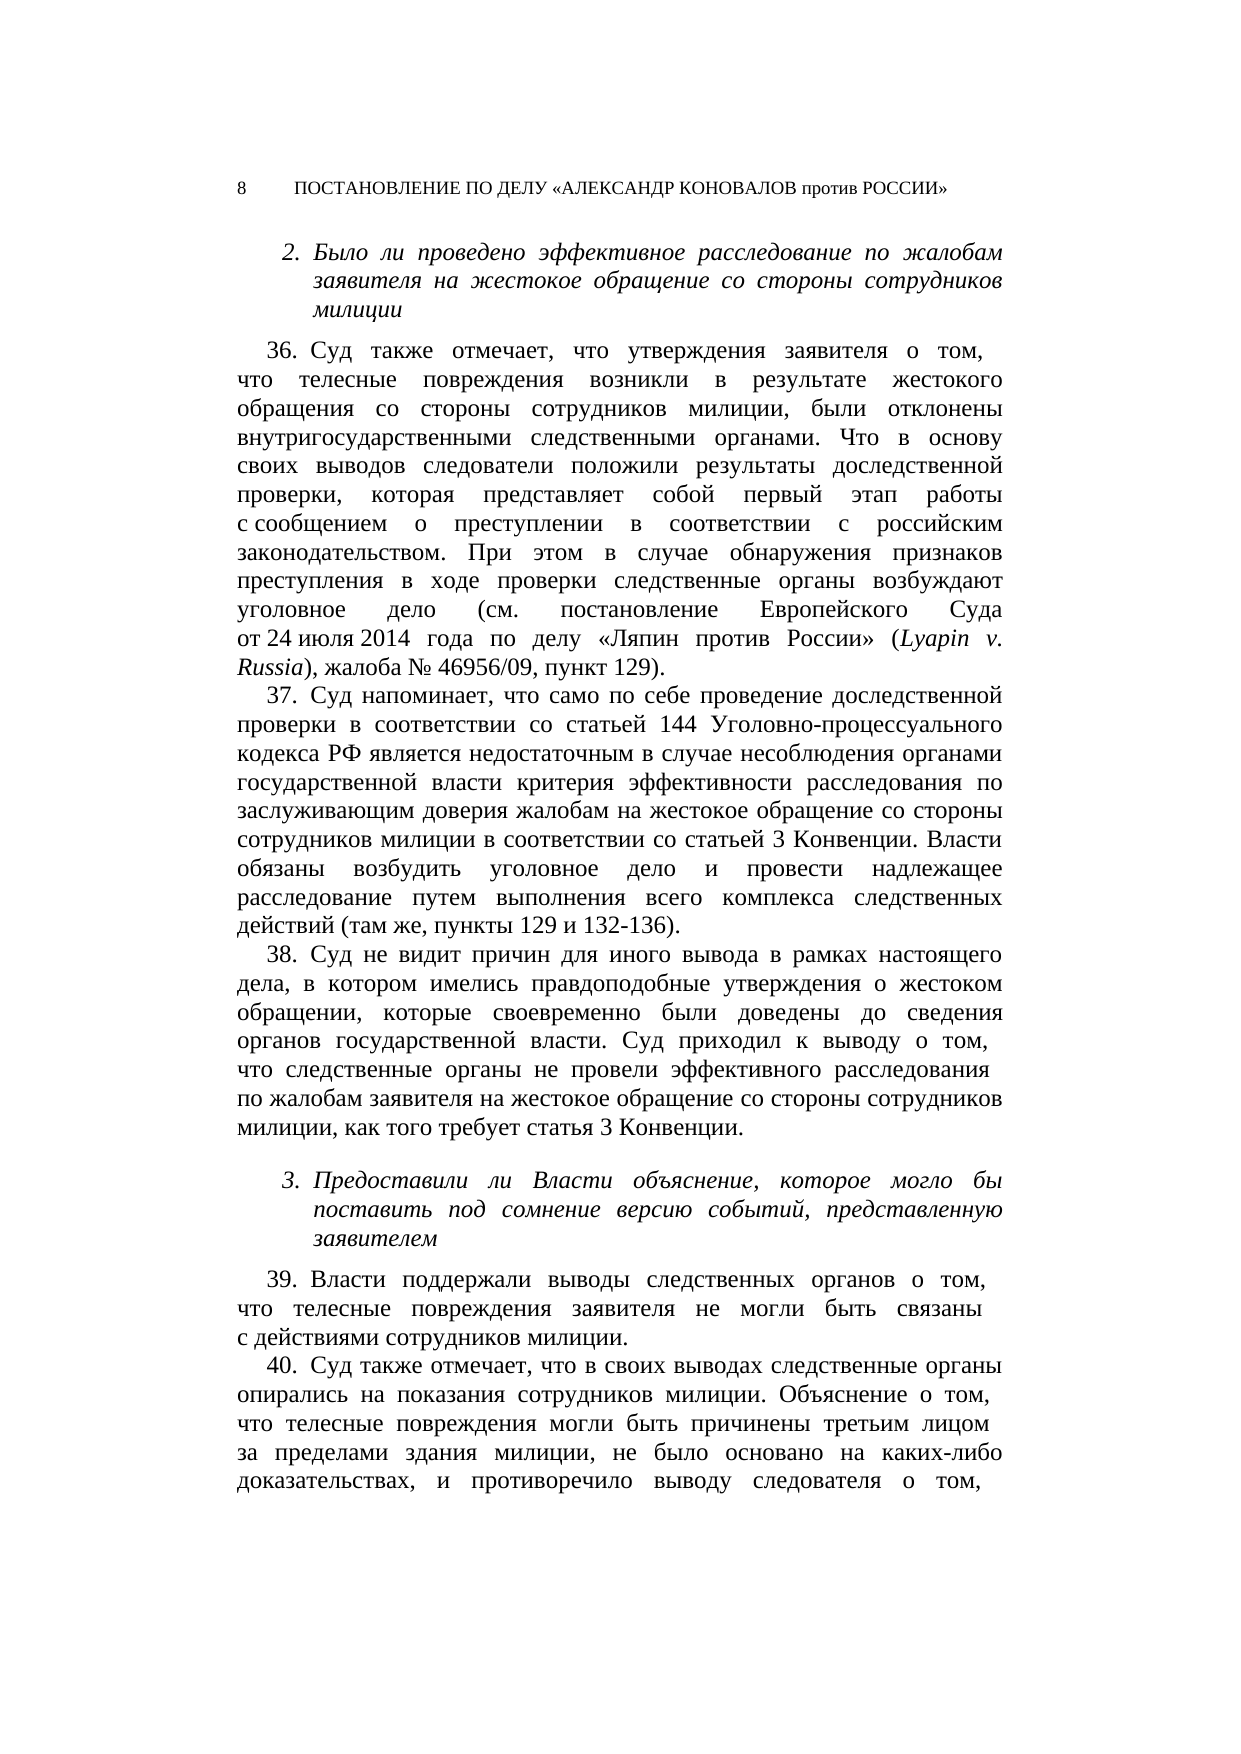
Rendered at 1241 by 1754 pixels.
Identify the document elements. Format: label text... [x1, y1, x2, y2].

subtitle 3. Предоставили ли Власти объяснение, которое могло бы поставить под сомнение версию событий, представленную заявителем [282, 1166, 1003, 1252]
subtitle 2. Было ли проведено эффективное расследование по жалобам заявителя на жестокое обращение со стороны сотрудников милиции [282, 237, 1003, 323]
text 37. Суд напоминает, что само по себе проведение доследственной проверки в соответствии со статьей 144 Уголовно-процессуального кодекса РФ является недостаточным в случае несоблюдения органами государственной власти критерия эффективности расследования по заслуживающим доверия жалобам на жестокое обращение со стороны сотрудников милиции в соответствии со статьей 3 Конвенции. Власти обязаны возбудить уголовное дело и провести надлежащее расследование путем выполнения всего комплекса следственных действий (там же, пункты 129 и 132-136). [237, 681, 1003, 939]
text 38. Суд не видит причин для иного вывода в рамках настоящего дела, в котором имелись правдоподобные утверждения о жестоком обращении, которые своевременно были доведены до сведения органов государственной власти. Суд приходил к выводу о том, что следственные органы не провели эффективного расследования по жалобам заявителя на жестокое обращение со стороны сотрудников милиции, как того требует статья 3 Конвенции. [237, 939, 1003, 1141]
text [237, 1351, 1003, 1494]
text 36. Суд также отмечает, что утверждения заявителя о том, что телесные повреждения возникли в результате жестокого обращения со стороны сотрудников милиции, были отклонены внутригосударственными следственными органами. Что в основу своих выводов следователи положили результаты доследственной проверки, которая представляет собой первый этап работы с сообщением о преступлении в соответствии с российским законодательством. При этом в случае обнаружения признаков преступления в ходе проверки следственные органы возбуждают уголовное дело (см. постановление Европейского Суда от 24 июля 2014 года по делу «Ляпин против России» (Lyapin v. Russia), жалоба № 46956/09, пункт 129). [237, 336, 1003, 681]
text 39. Власти поддержали выводы следственных органов о том, что телесные повреждения заявителя не могли быть связаны с действиями сотрудников милиции. [237, 1264, 1003, 1351]
